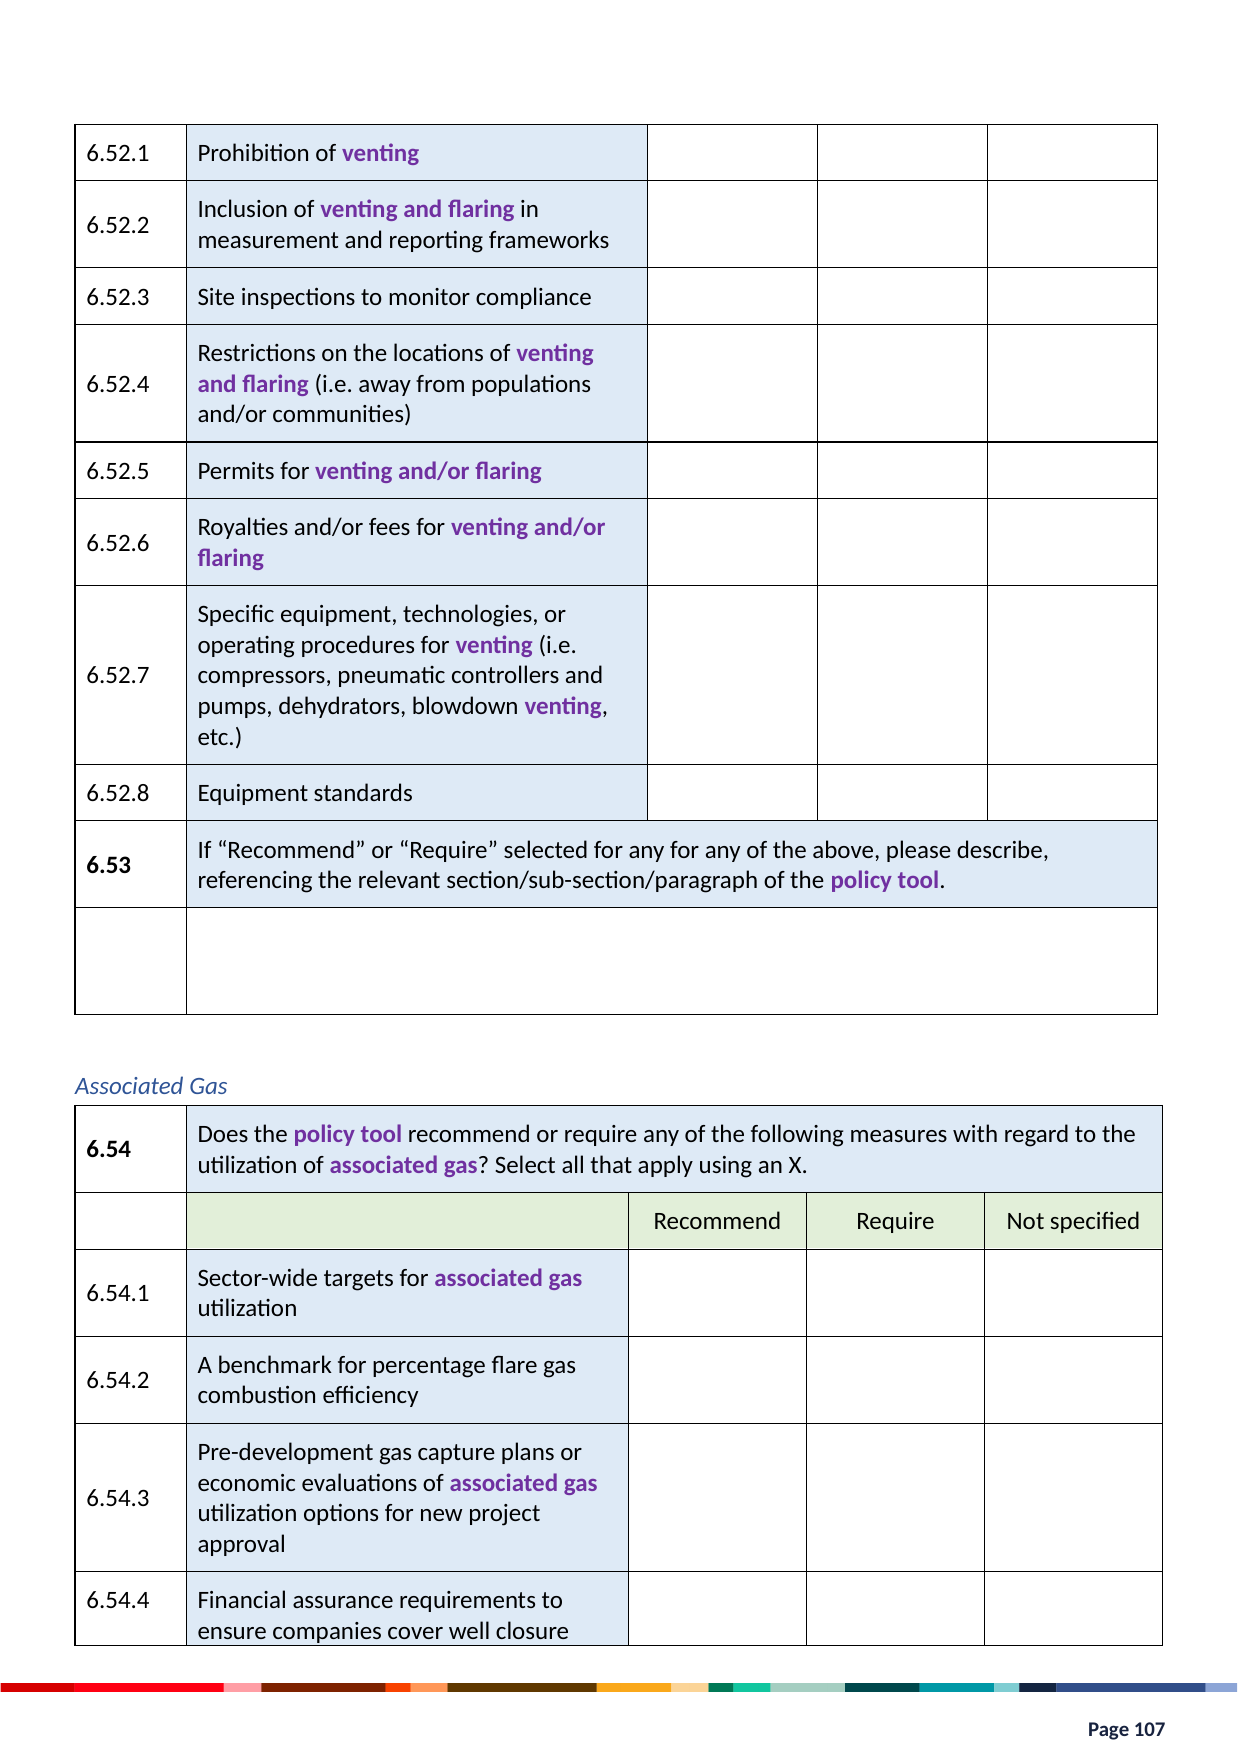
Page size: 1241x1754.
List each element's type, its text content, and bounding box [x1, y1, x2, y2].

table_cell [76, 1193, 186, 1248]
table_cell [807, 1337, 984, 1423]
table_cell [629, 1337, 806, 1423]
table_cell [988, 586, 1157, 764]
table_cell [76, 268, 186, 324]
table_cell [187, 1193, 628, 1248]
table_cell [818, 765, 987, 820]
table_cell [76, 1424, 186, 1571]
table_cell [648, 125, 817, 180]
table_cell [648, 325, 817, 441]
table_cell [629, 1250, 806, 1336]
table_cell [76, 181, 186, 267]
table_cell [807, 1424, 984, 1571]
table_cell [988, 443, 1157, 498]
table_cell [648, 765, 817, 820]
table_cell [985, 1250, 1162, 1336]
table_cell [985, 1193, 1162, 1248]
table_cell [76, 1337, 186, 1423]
subtitle Associated Gas [75, 1070, 1165, 1101]
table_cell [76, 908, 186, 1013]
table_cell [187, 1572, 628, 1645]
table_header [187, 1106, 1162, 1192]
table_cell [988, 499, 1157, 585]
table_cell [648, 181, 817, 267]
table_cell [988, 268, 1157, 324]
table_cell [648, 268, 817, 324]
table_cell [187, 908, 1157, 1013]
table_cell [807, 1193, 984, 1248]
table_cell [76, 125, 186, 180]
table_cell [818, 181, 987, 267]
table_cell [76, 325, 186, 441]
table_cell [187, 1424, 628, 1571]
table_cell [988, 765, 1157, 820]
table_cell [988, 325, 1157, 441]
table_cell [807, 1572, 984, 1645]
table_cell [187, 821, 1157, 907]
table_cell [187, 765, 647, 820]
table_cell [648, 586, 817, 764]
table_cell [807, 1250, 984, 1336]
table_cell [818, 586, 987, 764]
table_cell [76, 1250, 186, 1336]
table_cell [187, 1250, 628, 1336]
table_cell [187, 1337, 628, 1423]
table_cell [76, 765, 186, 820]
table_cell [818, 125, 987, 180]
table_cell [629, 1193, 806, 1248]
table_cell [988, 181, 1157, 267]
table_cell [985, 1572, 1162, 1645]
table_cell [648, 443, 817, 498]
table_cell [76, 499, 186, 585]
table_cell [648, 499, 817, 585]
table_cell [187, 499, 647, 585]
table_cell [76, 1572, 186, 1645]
picture [0, 1683, 1236, 1692]
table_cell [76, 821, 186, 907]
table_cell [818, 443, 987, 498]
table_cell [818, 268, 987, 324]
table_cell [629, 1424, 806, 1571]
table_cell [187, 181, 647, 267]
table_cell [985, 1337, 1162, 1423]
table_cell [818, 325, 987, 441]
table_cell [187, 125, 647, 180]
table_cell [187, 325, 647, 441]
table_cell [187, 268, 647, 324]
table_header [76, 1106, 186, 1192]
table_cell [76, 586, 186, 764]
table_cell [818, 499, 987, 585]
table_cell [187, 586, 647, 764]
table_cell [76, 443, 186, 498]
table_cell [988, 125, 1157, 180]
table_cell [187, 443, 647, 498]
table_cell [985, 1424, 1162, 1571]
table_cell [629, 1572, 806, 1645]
